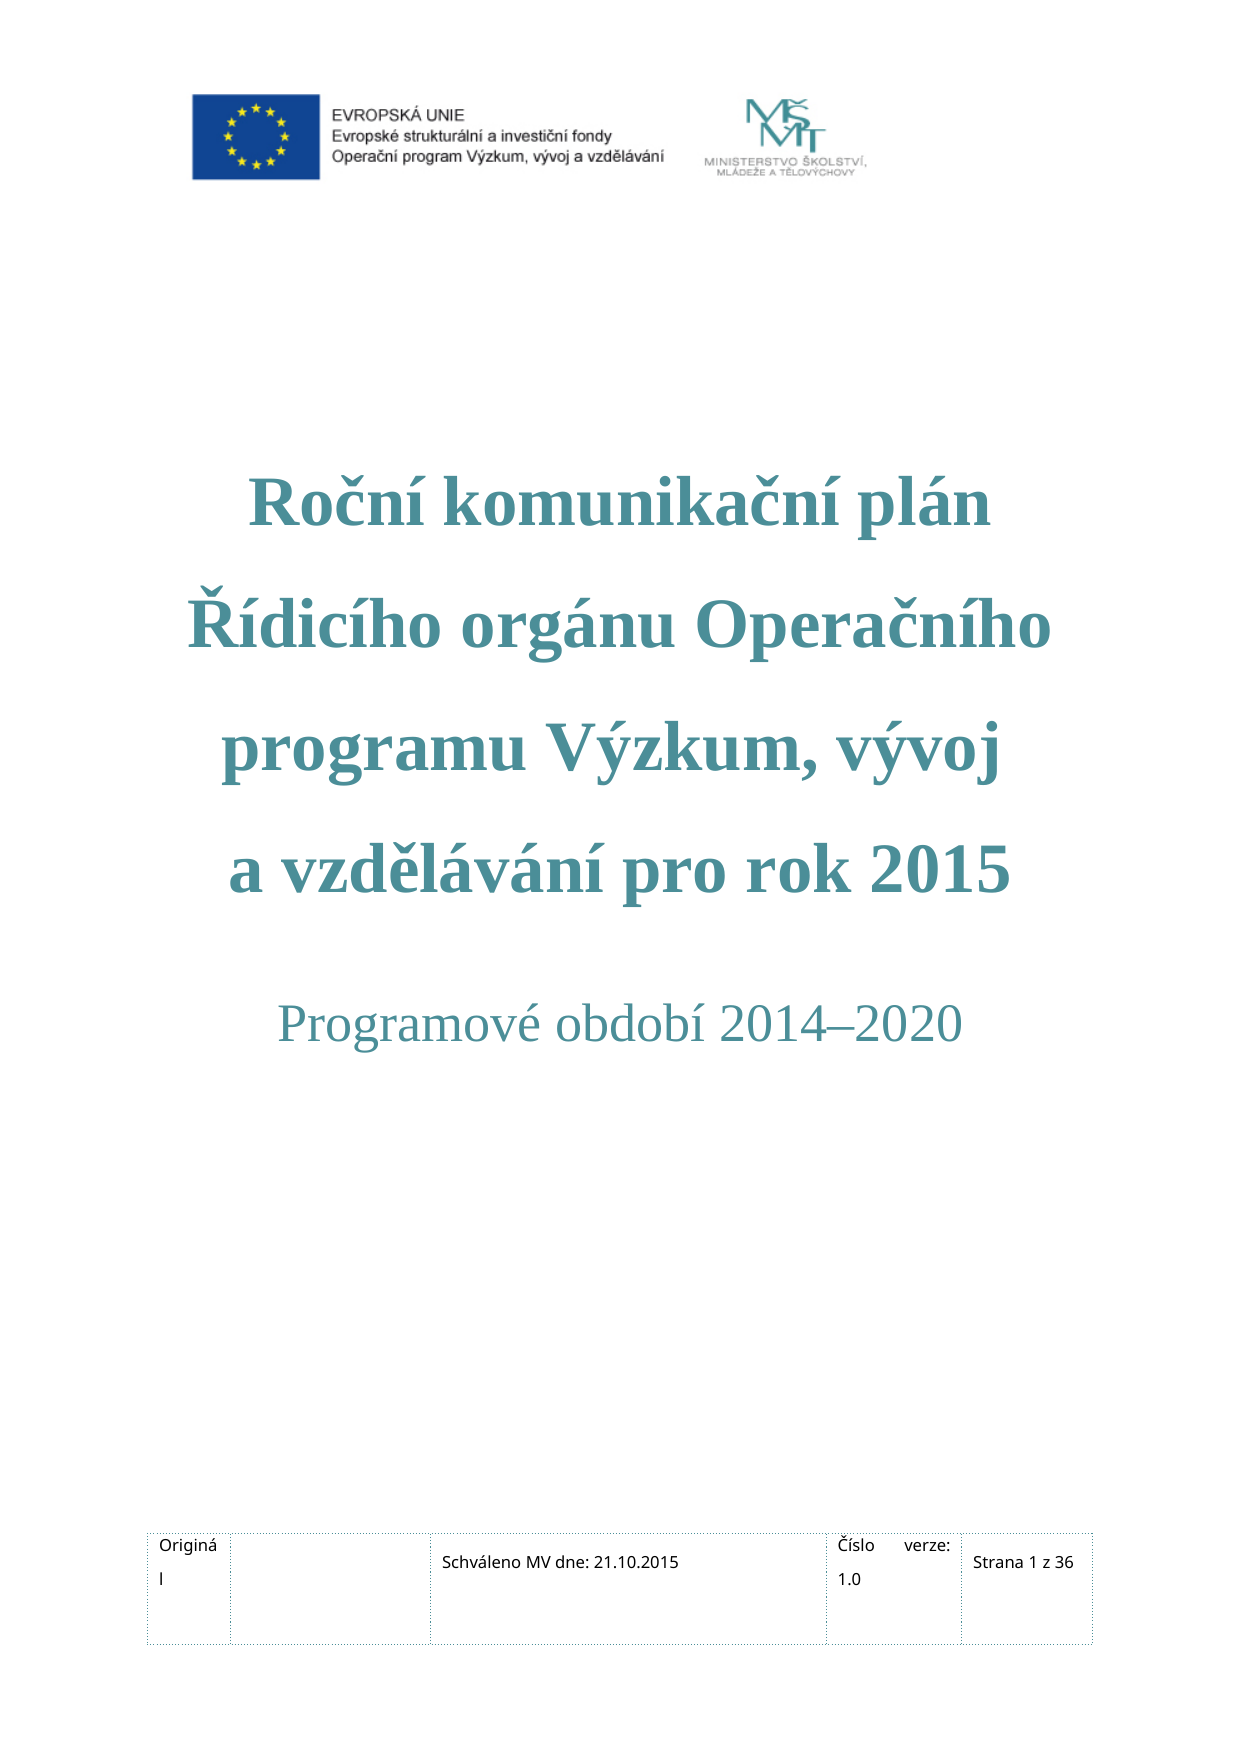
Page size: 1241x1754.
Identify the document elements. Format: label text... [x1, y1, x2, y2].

text Roční komunikační plán Řídicího orgánu Operačního programu Výzkum, vývoj a vzdělávání pro rok 2015 [148, 459, 1092, 907]
picture [147, 53, 904, 222]
text Programové období 2014–2020 [148, 991, 1092, 1054]
